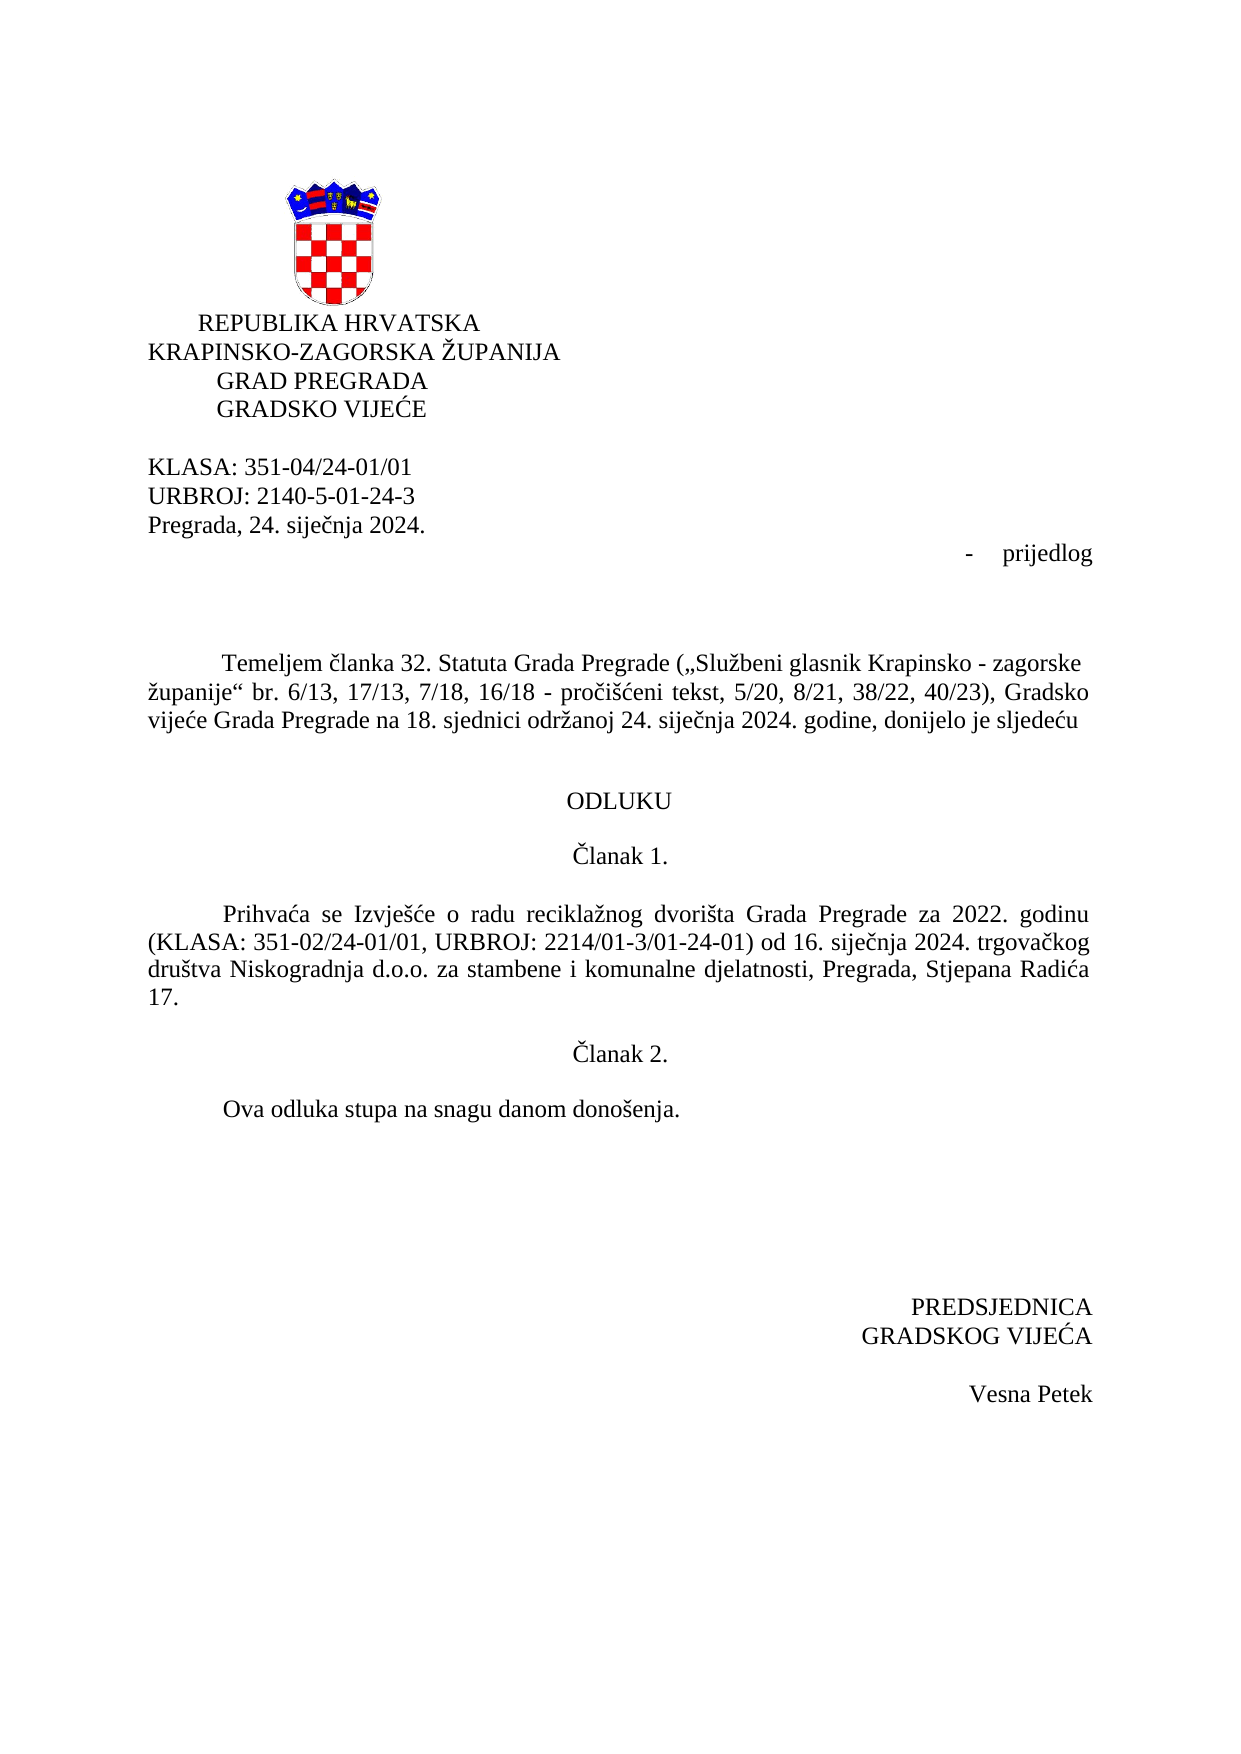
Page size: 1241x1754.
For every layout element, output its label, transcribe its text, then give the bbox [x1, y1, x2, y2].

text GRADSKOG VIJEĆA [691, 1321, 1093, 1350]
text KLASA: 351-04/24-01/01 [148, 452, 1093, 481]
text URBROJ: 2140-5-01-24-3 [148, 481, 1093, 509]
text Temeljem članka 32. Statuta Grada Pregrade („Službeni glasnik Krapinsko - zagorske [148, 648, 1093, 677]
picture [284, 176, 383, 307]
text Pregrada, 24. siječnja 2024. [148, 510, 1093, 538]
text županije“ br. 6/13, 17/13, 7/18, 16/18 - pročišćeni tekst, 5/20, 8/21, 38/22, 40/23), Gradsko vijeće Grada Pregrade na 18. sjednici održanoj 24. siječnja 2024. godine, donijelo je sljedeću [148, 678, 1091, 733]
text PREDSJEDNICA [729, 1292, 1093, 1321]
text ODLUKU [566, 786, 1093, 815]
text GRADSKO VIJEĆE [216, 394, 1093, 423]
text KRAPINSKO-ZAGORSKA ŽUPANIJA [148, 337, 1093, 366]
text Prihvaća se Izvješće o radu reciklažnog dvorišta Grada Pregrade za 2022. godinu (KLASA: 351-02/24-01/01, URBROJ: 2214/01-3/01-24-01) od 16. siječnja 2024. trgovačkog društva Niskogradnja d.o.o. za stambene i komunalne djelatnosti, Pregrada, Stjepana Radića 17. [148, 900, 1091, 1011]
text GRAD PREGRADA [216, 366, 1093, 394]
list prijedlog [698, 538, 1093, 567]
text Članak 2. [148, 1038, 1093, 1068]
text Vesna Petek [691, 1379, 1093, 1407]
text Ova odluka stupa na snagu danom donošenja. [148, 1096, 1091, 1123]
text REPUBLIKA HRVATSKA [198, 308, 1093, 337]
text Članak 1. [148, 840, 1093, 870]
